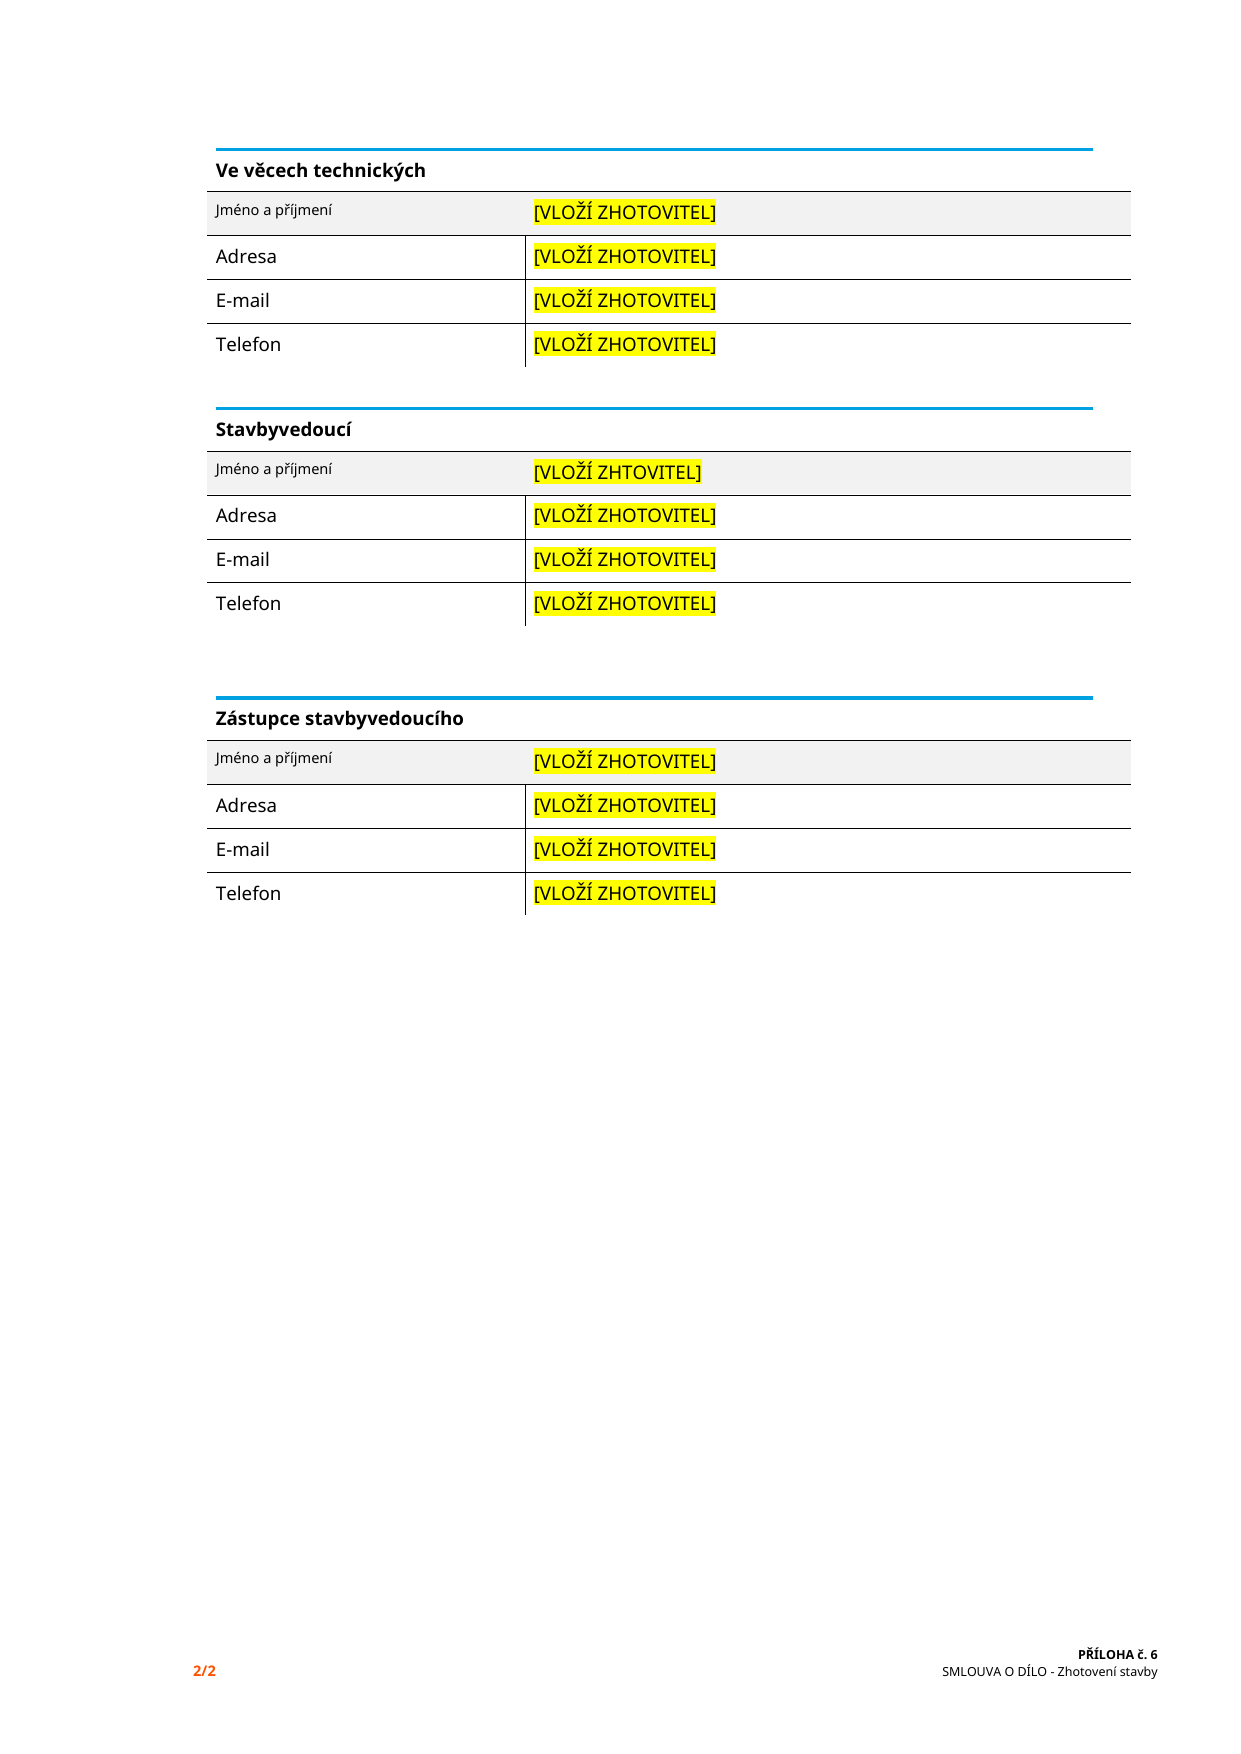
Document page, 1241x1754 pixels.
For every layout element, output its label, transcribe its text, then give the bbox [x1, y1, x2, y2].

table_header Jméno a příjmení [207, 192, 526, 235]
table_cell E-mail [207, 540, 525, 582]
table_cell Telefon [207, 583, 525, 626]
table_header Jméno a příjmení [207, 741, 526, 784]
table_cell Telefon [207, 324, 525, 367]
table_header [VLOŽÍ ZHTOVITEL] [526, 452, 1131, 494]
table_cell [VLOŽÍ ZHOTOVITEL] [526, 829, 1131, 872]
table_cell [VLOŽÍ ZHOTOVITEL] [526, 785, 1131, 828]
table_cell Adresa [207, 236, 525, 279]
table_cell [VLOŽÍ ZHOTOVITEL] [526, 583, 1131, 626]
table_cell Adresa [207, 496, 525, 538]
table_header [VLOŽÍ ZHOTOVITEL] [526, 192, 1131, 235]
table_header Jméno a příjmení [207, 452, 526, 494]
text Ve věcech technických [216, 151, 1093, 182]
table_cell [VLOŽÍ ZHOTOVITEL] [526, 280, 1131, 323]
table_cell [VLOŽÍ ZHOTOVITEL] [526, 873, 1131, 915]
table_cell [VLOŽÍ ZHOTOVITEL] [526, 324, 1131, 367]
text Stavbyvedoucí [216, 410, 1093, 442]
table_cell [VLOŽÍ ZHOTOVITEL] [526, 236, 1131, 279]
table_cell E-mail [207, 280, 525, 323]
text Zástupce stavbyvedoucího [216, 700, 1093, 731]
table_cell [VLOŽÍ ZHOTOVITEL] [526, 496, 1131, 538]
table_cell Adresa [207, 785, 525, 828]
table_cell [VLOŽÍ ZHOTOVITEL] [526, 540, 1131, 582]
table_cell E-mail [207, 829, 525, 872]
table_header [VLOŽÍ ZHOTOVITEL] [526, 741, 1131, 784]
table_cell Telefon [207, 873, 525, 915]
